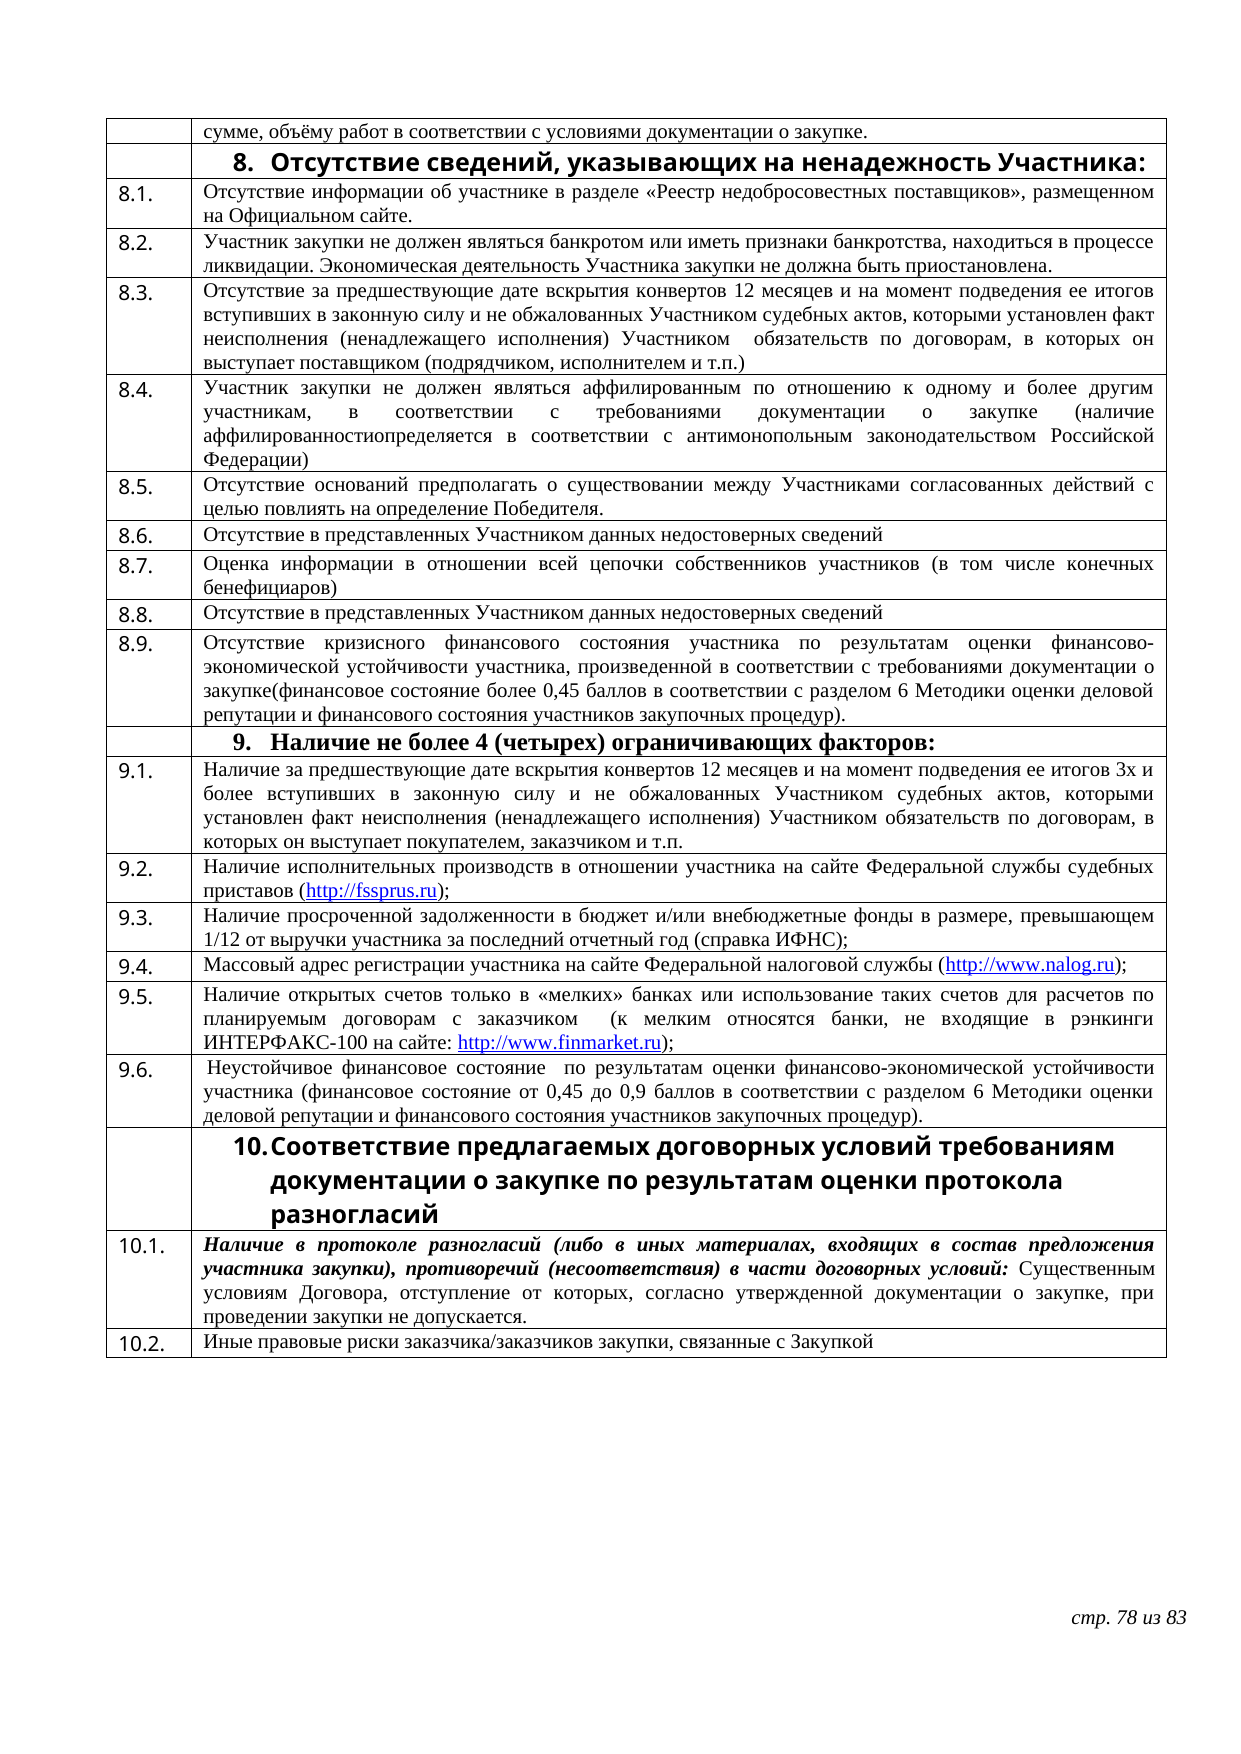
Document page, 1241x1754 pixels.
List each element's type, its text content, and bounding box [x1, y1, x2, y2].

table_cell Отсутствие в представленных Участником данных недостоверных сведений [192, 600, 1166, 628]
table_cell [107, 179, 191, 227]
table_cell Неустойчивое финансовое состояние по результатам оценки финансово-экономической устойчивости участника (финансовое состояние от 0,45 до 0,9 баллов в соответствии с разделом 6 Методики оценки деловой репутации и финансового состояния участников закупочных процедур). [192, 1055, 1166, 1127]
table_cell [107, 375, 191, 471]
table_cell Наличие за предшествующие дате вскрытия конвертов 12 месяцев и на момент подведения ее итогов 3х и более вступивших в законную силу и не обжалованных Участником судебных актов, которыми установлен факт неисполнения (ненадлежащего исполнения) Участником обязательств по договорам, в которых он выступает покупателем, заказчиком и т.п. [192, 757, 1166, 853]
table_cell Отсутствие кризисного финансового состояния участника по результатам оценки финансово-экономической устойчивости участника, произведенной в соответствии с требованиями документации о закупке(финансовое состояние более 0,45 баллов в соответствии с разделом 6 Методики оценки деловой репутации и финансового состояния участников закупочных процедур). [192, 630, 1166, 726]
table_cell [107, 727, 191, 756]
table_cell Наличие не более 4 (четырех) ограничивающих факторов: [192, 727, 1166, 756]
table_cell [107, 600, 191, 628]
table_cell Наличие просроченной задолженности в бюджет и/или внебюджетные фонды в размере, превышающем 1/12 от выручки участника за последний отчетный год (справка ИФНС); [192, 903, 1166, 951]
table_cell Отсутствие сведений, указывающих на ненадежность Участника: [192, 144, 1166, 178]
table_cell [107, 1329, 191, 1357]
table_cell Наличие открытых счетов только в «мелких» банках или использование таких счетов для расчетов по планируемым договорам с заказчиком (к мелким относятся банки, не входящие в рэнкинги ИНТЕРФАКС-100 на сайте: http://www.finmarket.ru); [192, 982, 1166, 1054]
table_cell [107, 854, 191, 902]
table_cell Отсутствие в представленных Участником данных недостоверных сведений [192, 521, 1166, 550]
table_cell Отсутствие оснований предполагать о существовании между Участниками согласованных действий с целью повлиять на определение Победителя. [192, 472, 1166, 520]
table_cell Оценка информации в отношении всей цепочки собственников участников (в том числе конечных бенефициаров) [192, 551, 1166, 599]
table_cell [107, 1055, 191, 1127]
table_cell [107, 903, 191, 951]
table_cell Иные правовые риски заказчика/заказчиков закупки, связанные с Закупкой [192, 1329, 1166, 1357]
table_cell [107, 278, 191, 374]
table_cell Отсутствие за предшествующие дате вскрытия конвертов 12 месяцев и на момент подведения ее итогов вступивших в законную силу и не обжалованных Участником судебных актов, которыми установлен факт неисполнения (ненадлежащего исполнения) Участником обязательств по договорам, в которых он выступает поставщиком (подрядчиком, исполнителем и т.п.) [192, 278, 1166, 374]
table_cell [107, 144, 191, 178]
table_cell Участник закупки не должен являться аффилированным по отношению к одному и более другим участникам, в соответствии с требованиями документации о закупке (наличие аффилированностиопределяется в соответствии с антимонопольным законодательством Российской Федерации) [192, 375, 1166, 471]
table_cell [107, 551, 191, 599]
table_cell [107, 630, 191, 726]
table_cell Участник закупки не должен являться банкротом или иметь признаки банкротства, находиться в процессе ликвидации. Экономическая деятельность Участника закупки не должна быть приостановлена. [192, 229, 1166, 277]
table_cell [107, 1231, 191, 1328]
table_cell Наличие в протоколе разногласий (либо в иных материалах, входящих в состав предложения участника закупки), противоречий (несоответствия) в части договорных условий: Существенным условиям Договора, отступление от которых, согласно утвержденной документации о закупке, при проведении закупки не допускается. [192, 1231, 1166, 1328]
table_cell [107, 952, 191, 981]
table_cell Отсутствие информации об участнике в разделе «Реестр недобросовестных поставщиков», размещенном на Официальном сайте. [192, 179, 1166, 227]
table_cell [107, 119, 191, 143]
table_cell [107, 521, 191, 550]
table_cell [107, 472, 191, 520]
table_cell [107, 229, 191, 277]
table_cell [107, 757, 191, 853]
table_cell [107, 982, 191, 1054]
table_cell Наличие исполнительных производств в отношении участника на сайте Федеральной службы судебных приставов (http://fssprus.ru); [192, 854, 1166, 902]
table_cell Массовый адрес регистрации участника на сайте Федеральной налоговой службы (http://www.nalog.ru); [192, 952, 1166, 981]
table_cell [107, 1128, 191, 1230]
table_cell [192, 119, 1166, 143]
table_cell Соответствие предлагаемых договорных условий требованиям документации о закупке по результатам оценки протокола разногласий [192, 1128, 1166, 1230]
